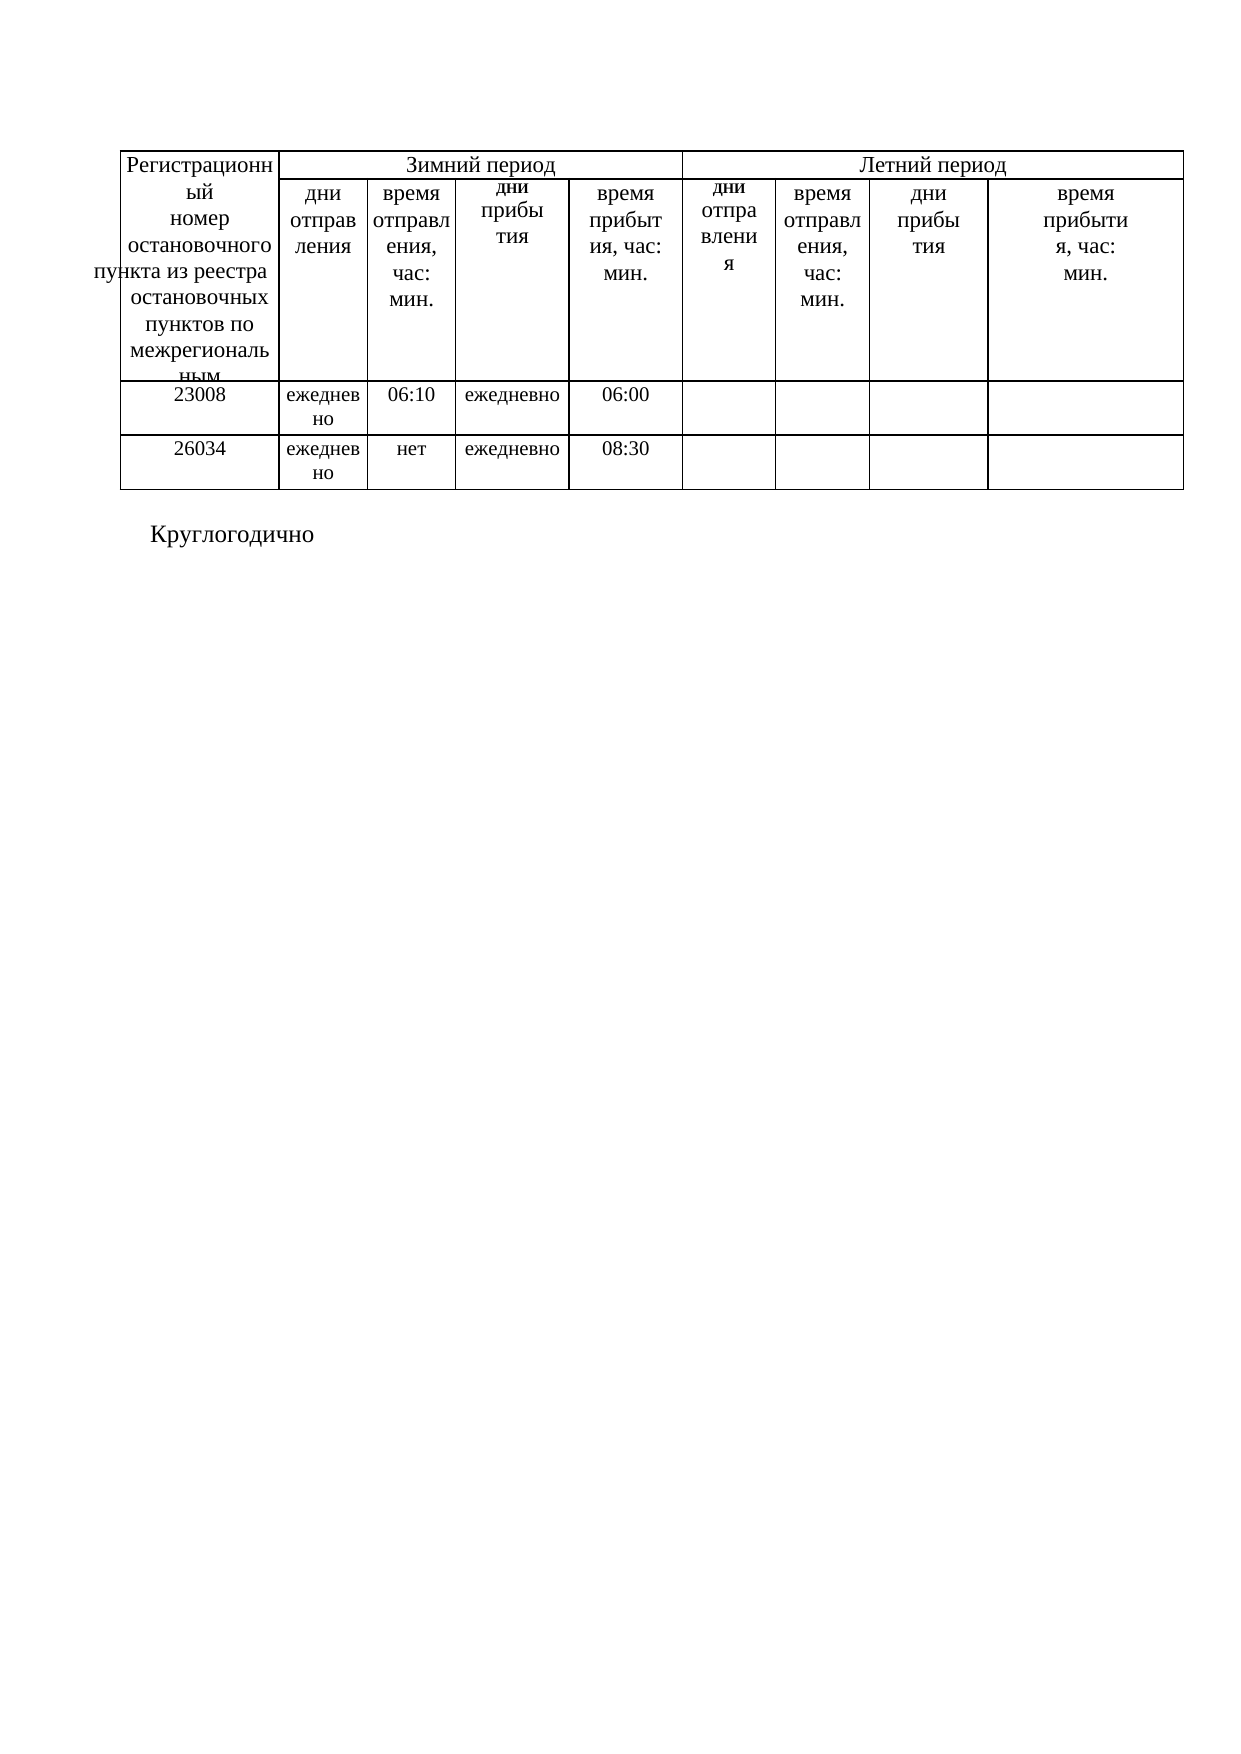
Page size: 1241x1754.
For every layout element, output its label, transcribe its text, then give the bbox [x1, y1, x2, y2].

table_cell [870, 382, 987, 434]
table_cell 23008 [121, 382, 278, 434]
table_cell ДНИ отпра влени я [683, 180, 775, 380]
table_cell [683, 382, 775, 434]
table_cell 08:30 [570, 436, 682, 489]
table_cell 06:00 [570, 382, 682, 434]
table_cell 26034 [121, 436, 278, 489]
table_cell время прибыти я, час: мин. [989, 180, 1183, 380]
table_cell 06:10 [368, 382, 455, 434]
table_cell нет [368, 436, 455, 489]
table_cell ежедневно [280, 382, 367, 434]
table_header Регистрационный номер остановочного пункта из реестра остановочных пунктов по межрегиональным маршрутам регулярных перевозок [121, 152, 278, 380]
table_cell дни отправ ления [280, 180, 367, 380]
table_cell время отправл ения, час: мин. [368, 180, 455, 380]
table_cell [776, 382, 869, 434]
table_cell время отправл ения, час: мин. [776, 180, 869, 380]
table_header Летний период [683, 152, 1183, 178]
table_cell ежедневно [456, 436, 568, 489]
table_cell ежедневно [280, 436, 367, 489]
table_cell [989, 382, 1183, 434]
table_cell [989, 436, 1183, 489]
table_cell время прибыт ия, час: мин. [570, 180, 682, 380]
text Круглогодично [150, 519, 1090, 548]
table_cell [870, 436, 987, 489]
table_cell [776, 436, 869, 489]
table_cell ежедневно [456, 382, 568, 434]
table_header Зимний период [280, 152, 682, 178]
table_cell [683, 436, 775, 489]
table_cell ДНИ прибы тия [456, 180, 568, 380]
table_cell дни прибы тия [870, 180, 987, 380]
